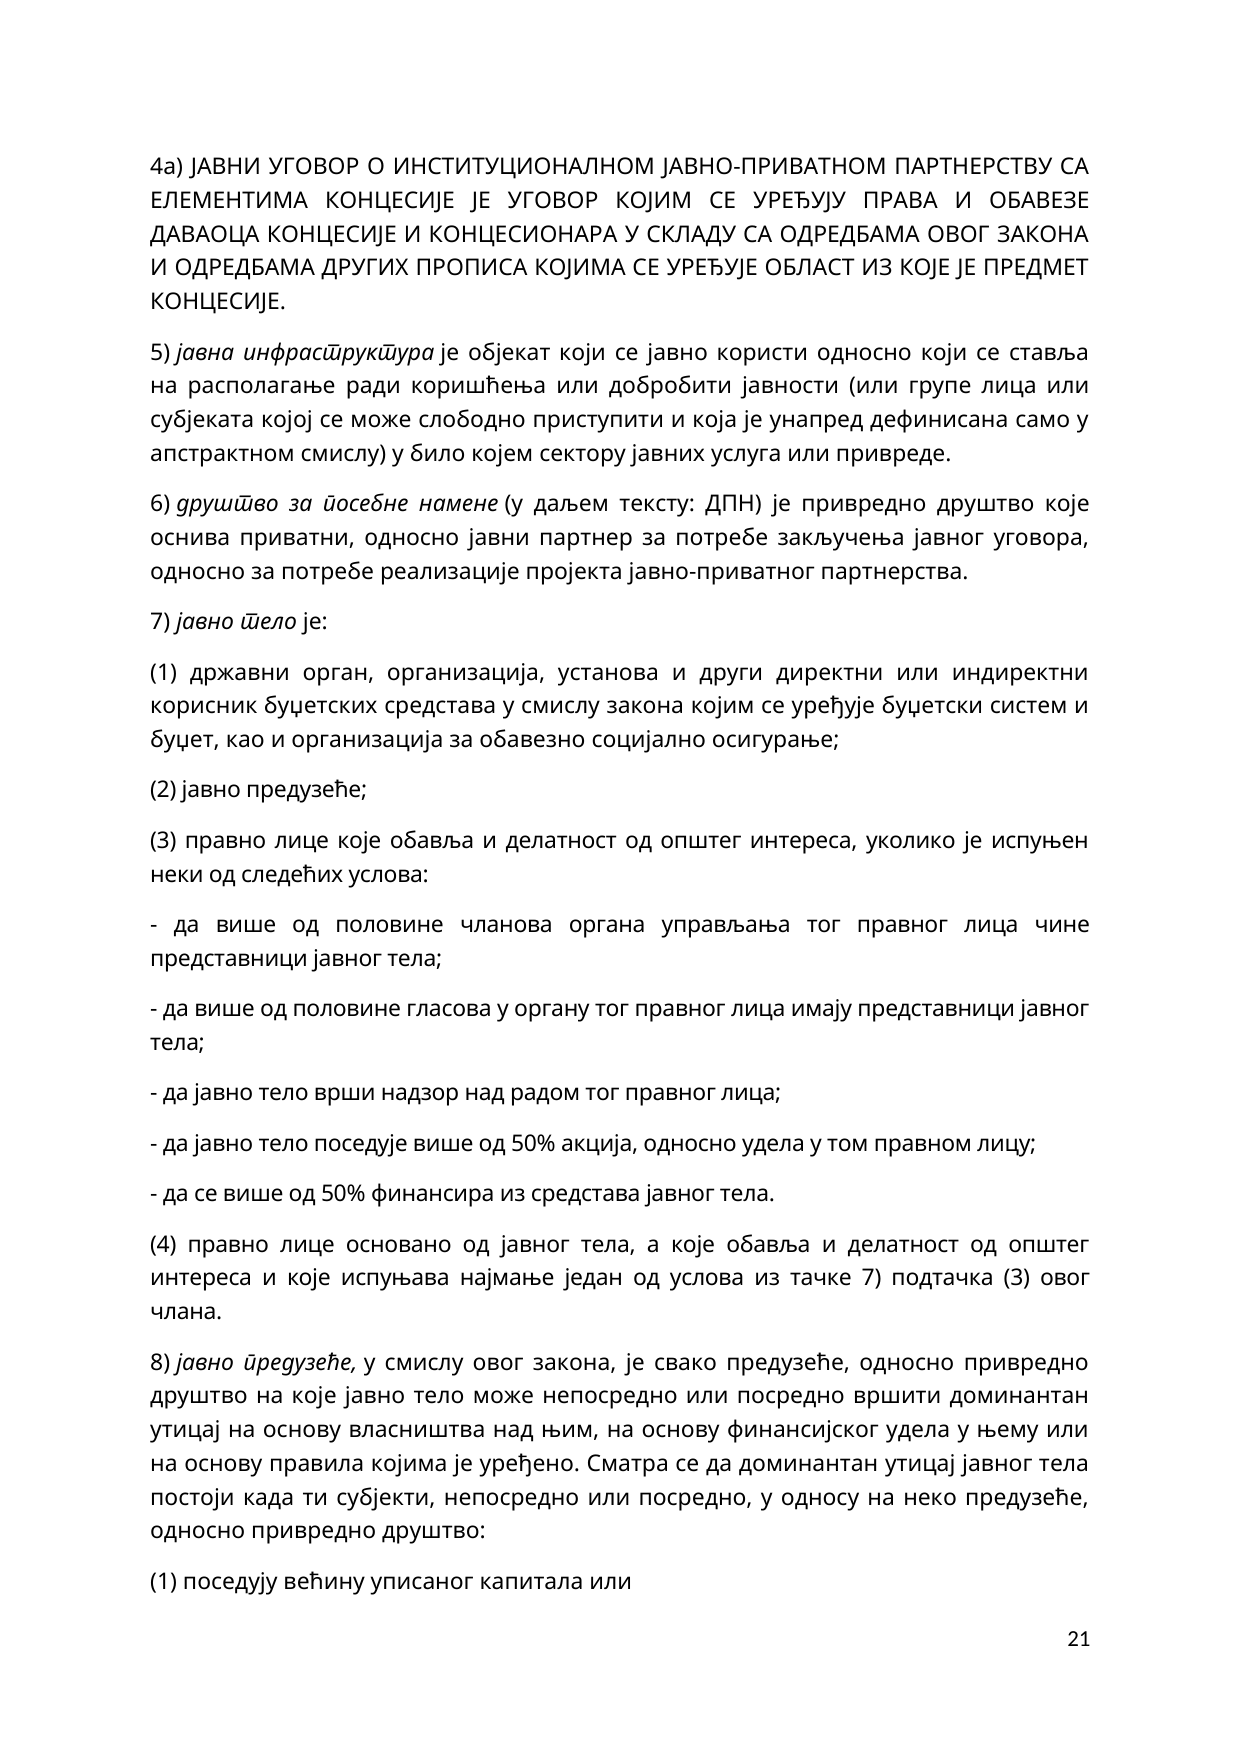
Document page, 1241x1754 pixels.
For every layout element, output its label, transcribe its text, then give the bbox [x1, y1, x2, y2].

text 7) јавно тело је: [150, 605, 1090, 636]
text (4) правно лице основано од јавног тела, а које обавља и делатност од општег интереса и које испуњава најмање један од услова из тачке 7) подтачка (3) овог члана. [150, 1227, 1090, 1326]
text - да више од половине гласова у органу тог правног лица имају представници јавног тела; [150, 992, 1090, 1057]
text (3) правно лице које обавља и делатност од општег интереса, уколико је испуњен неки од следећих услова: [150, 824, 1090, 889]
text (2) јавно предузеће; [150, 773, 1090, 804]
text (1) државни орган, организација, установа и други директни или индиректни корисник буџетских средстава у смислу закона којим се уређује буџетски систем и буџет, као и организација за обавезно социјално осигурање; [150, 655, 1090, 754]
text 6) друштво за посебне намене (у даљем тексту: ДПН) је привредно друштво које оснива приватни, односно јавни партнер за потребе закључења јавног уговора, односно за потребе реализације пројекта јавно-приватног партнерства. [150, 487, 1090, 586]
text 4а) ЈАВНИ УГОВОР О ИНСТИТУЦИОНАЛНОМ ЈАВНО-ПРИВАТНОМ ПАРТНЕРСТВУ СА ЕЛЕМЕНТИМА КОНЦЕСИЈЕ ЈЕ УГОВОР КОЈИМ СЕ УРЕЂУЈУ ПРАВА И ОБАВЕЗЕ ДАВАОЦА КОНЦЕСИЈЕ И КОНЦЕСИОНАРА У СКЛАДУ СА ОДРЕДБАМА ОВОГ ЗАКОНА И ОДРЕДБАМА ДРУГИХ ПРОПИСА КОЈИМА СЕ УРЕЂУЈЕ ОБЛАСТ ИЗ КОЈЕ ЈЕ ПРЕДМЕТ КОНЦЕСИЈЕ. [150, 150, 1090, 316]
text 5) јавна инфраструктура је објекат који се јавно користи односно који се ставља на располагање ради коришћења или добробити јавности (или групе лица или субјеката којој се може слободно приступити и која је унапред дефинисана само у апстрактном смислу) у било којем сектору јавних услуга или привреде. [150, 335, 1090, 468]
text - да јавно тело врши надзор над радом тог правног лица; [150, 1076, 1090, 1107]
text - да се више од 50% финансира из средстава јавног тела. [150, 1177, 1090, 1208]
text - да више од половине чланова органа управљања тог правног лица чине представници јавног тела; [150, 908, 1090, 973]
text - да јавно тело поседује више од 50% акција, односно удела у том правном лицу; [150, 1127, 1090, 1158]
text 8) јавно предузеће, у смислу овог закона, је свако предузеће, односно привредно друштво на које јавно тело може непосредно или посредно вршити доминантан утицај на основу власништва над њим, на основу финансијског удела у њему или на основу правила којима је уређено. Сматра се да доминантан утицај јавног тела постоји када ти субјекти, непосредно или посредно, у односу на неко предузеће, односно привредно друштво: [150, 1345, 1090, 1545]
text (1) поседују већину уписаног капитала или [150, 1564, 1090, 1596]
